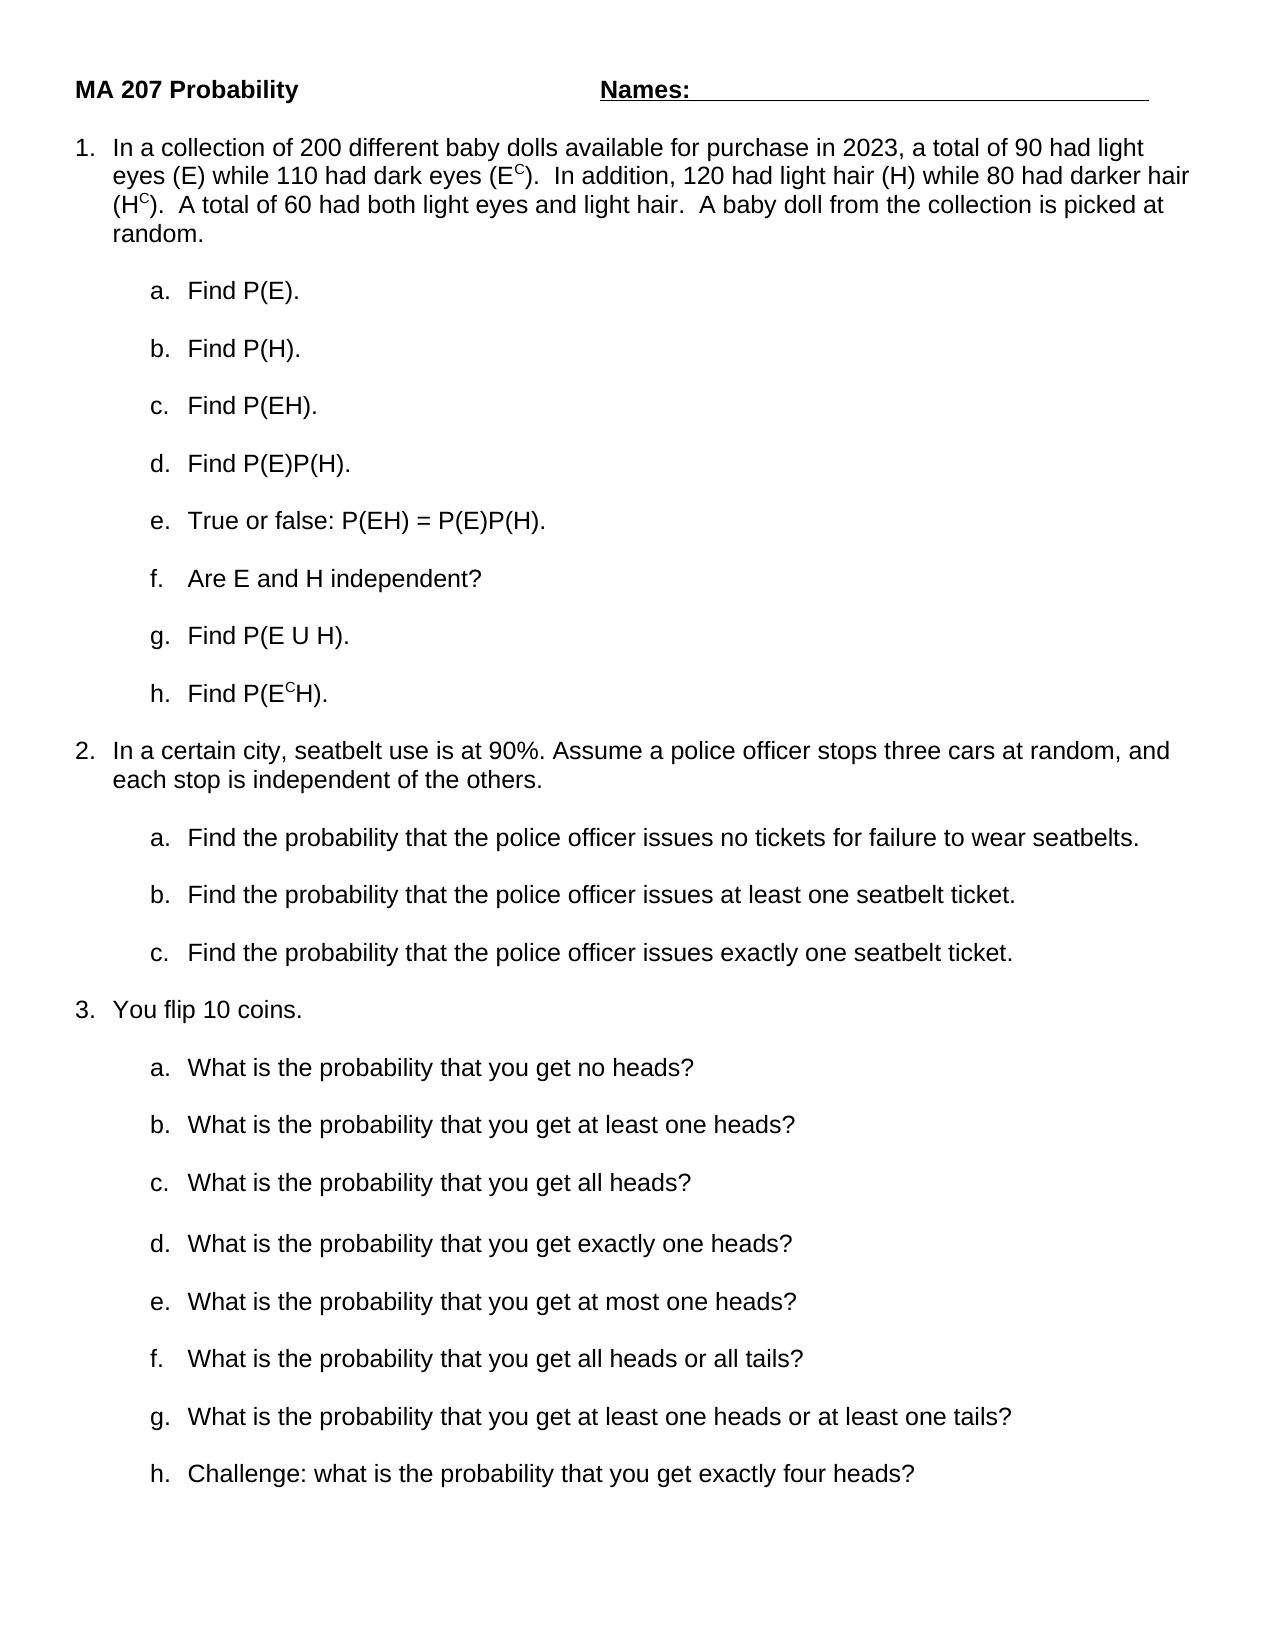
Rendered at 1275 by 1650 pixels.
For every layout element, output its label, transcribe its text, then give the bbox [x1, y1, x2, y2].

list In a collection of 200 different baby dolls available for purchase in 2023, a total of 90 had light eyes (E) while 110 had dark eyes (EC). In addition, 120 had light hair (H) while 80 had darker hair (HC). A total of 60 had both light eyes and light hair. A baby doll from the collection is picked at random. [75, 132, 1200, 247]
list Find the probability that the police officer issues no tickets for failure to wear seatbelts. [150, 822, 1200, 851]
list Find P(E). [150, 276, 1200, 305]
list You flip 10 coins. [75, 995, 1200, 1024]
list What is the probability that you get at least one heads or at least one tails? [150, 1402, 1200, 1431]
list What is the probability that you get all heads or all tails? [150, 1344, 1200, 1373]
list What is the probability that you get no heads? [150, 1052, 1200, 1081]
list Find the probability that the police officer issues at least one seatbelt ticket. [150, 880, 1200, 909]
list True or false: P(EH) = P(E)P(H). [150, 506, 1200, 535]
list Find P(E U H). [150, 621, 1200, 650]
list Find P(EH). [150, 391, 1200, 420]
list What is the probability that you get exactly one heads? [150, 1229, 1200, 1258]
text MA 207 Probability Names:_________________________________ [75, 75, 1200, 104]
list What is the probability that you get all heads? [150, 1167, 1200, 1196]
list Are E and H independent? [150, 564, 1200, 592]
list Find P(H). [150, 334, 1200, 362]
list Find the probability that the police officer issues exactly one seatbelt ticket. [150, 937, 1200, 966]
list Challenge: what is the probability that you get exactly four heads? [150, 1459, 1200, 1488]
list What is the probability that you get at most one heads? [150, 1287, 1200, 1316]
list Find P(ECH). [150, 679, 1200, 707]
list In a certain city, seatbelt use is at 90%. Assume a police officer stops three cars at random, and each stop is independent of the others. [75, 736, 1200, 794]
list What is the probability that you get at least one heads? [150, 1110, 1200, 1139]
list Find P(E)P(H). [150, 449, 1200, 477]
